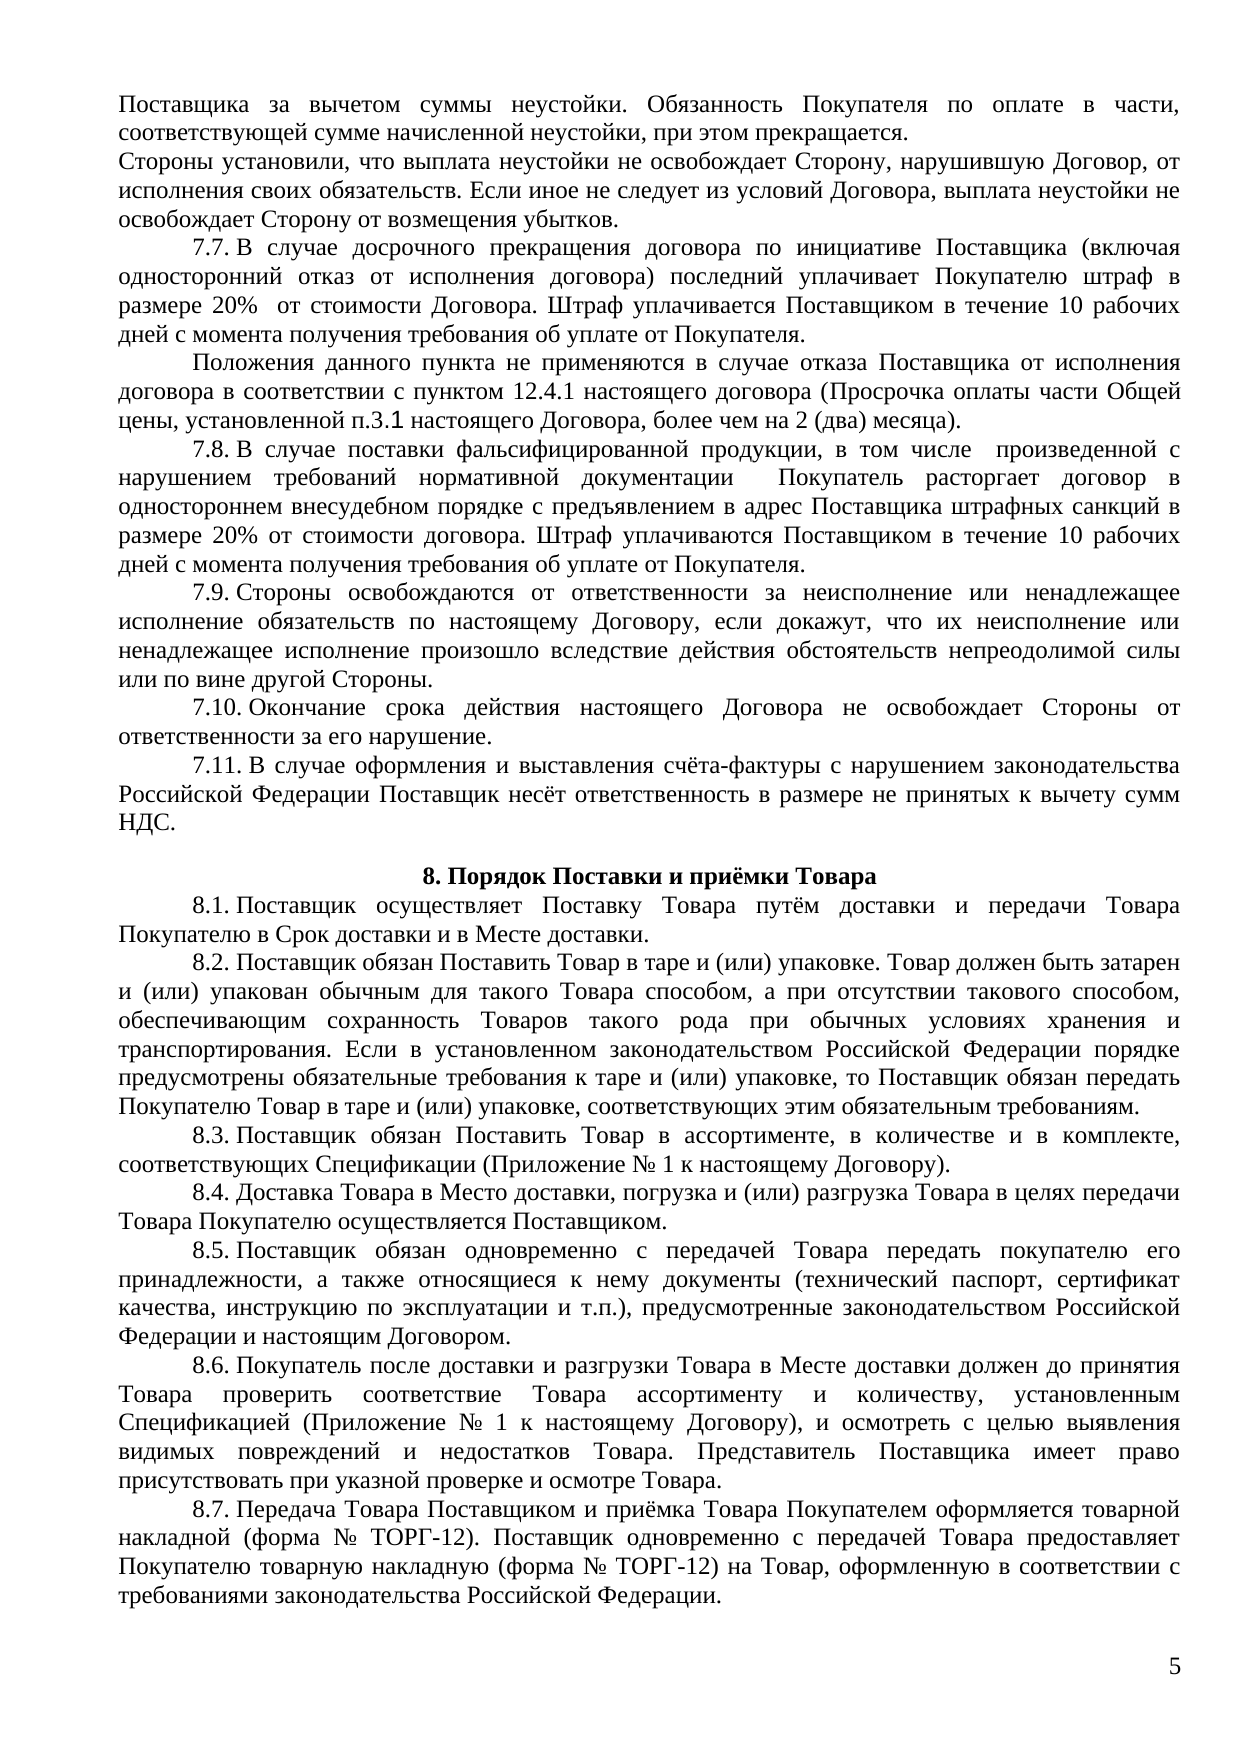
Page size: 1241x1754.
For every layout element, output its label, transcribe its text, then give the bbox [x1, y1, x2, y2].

text Стороны установили, что выплата неустойки не освобождает Сторону, нарушившую Договор, от исполнения своих обязательств. Если иное не следует из условий Договора, выплата неустойки не освобождает Сторону от возмещения убытков. [118, 146, 1181, 232]
list Покупатель после доставки и разгрузки Товара в Месте доставки должен до принятия Товара проверить соответствие Товара ассортименту и количеству, установленным Спецификацией (Приложение № 1 к настоящему Договору), и осмотреть с целью выявления видимых повреждений и недостатков Товара. Представитель Поставщика имеет право присутствовать при указной проверке и осмотре Товара. [118, 1350, 1181, 1494]
list Окончание срока действия настоящего Договора не освобождает Стороны от ответственности за его нарушение. [118, 692, 1181, 750]
list В случае оформления и выставления счёта-фактуры с нарушением законодательства Российской Федерации Поставщик несёт ответственность в размере не принятых к вычету сумм НДС. [118, 750, 1181, 836]
list Поставщик обязан Поставить Товар в ассортименте, в количестве и в комплекте, соответствующих Спецификации (Приложение № 1 к настоящему Договору). [118, 1120, 1181, 1177]
list В случае поставки фальсифицированной продукции, в том числе произведенной с нарушением требований нормативной документации Покупатель расторгает договор в одностороннем внесудебном порядке с предъявлением в адрес Поставщика штрафных санкций в размере 20% от стоимости договора. Штраф уплачиваются Поставщиком в течение 10 рабочих дней с момента получения требования об уплате от Покупателя. [118, 434, 1181, 577]
list В случае досрочного прекращения договора по инициативе Поставщика (включая односторонний отказ от исполнения договора) последний уплачивает Покупателю штраф в размере 20% от стоимости Договора. Штраф уплачивается Поставщиком в течение 10 рабочих дней с момента получения требования об уплате от Покупателя. [118, 232, 1181, 347]
list Стороны освобождаются от ответственности за неисполнение или ненадлежащее исполнение обязательств по настоящему Договору, если докажут, что их неисполнение или ненадлежащее исполнение произошло вследствие действия обстоятельств непреодолимой силы или по вине другой Стороны. [118, 577, 1181, 692]
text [118, 89, 1181, 146]
list Порядок Поставки и приёмки Товара [118, 861, 1181, 890]
list Передача Товара Поставщиком и приёмка Товара Покупателем оформляется товарной накладной (форма № ТОРГ-12). Поставщик одновременно с передачей Товара предоставляет Покупателю товарную накладную (форма № ТОРГ-12) на Товар, оформленную в соответствии с требованиями законодательства Российской Федерации. [118, 1494, 1181, 1609]
list Поставщик обязан одновременно с передачей Товара передать покупателю его принадлежности, а также относящиеся к нему документы (технический паспорт, сертификат качества, инструкцию по эксплуатации и т.п.), предусмотренные законодательством Российской Федерации и настоящим Договором. [118, 1235, 1181, 1350]
list Доставка Товара в Место доставки, погрузка и (или) разгрузка Товара в целях передачи Товара Покупателю осуществляется Поставщиком. [118, 1177, 1181, 1235]
list Поставщик осуществляет Поставку Товара путём доставки и передачи Товара Покупателю в Срок доставки и в Месте доставки. [118, 890, 1181, 947]
text Положения данного пункта не применяются в случае отказа Поставщика от исполнения договора в соответствии с пунктом 12.4.1 настоящего договора (Просрочка оплаты части Общей цены, установленной п.3.1 настоящего Договора, более чем на 2 (два) месяца). [118, 347, 1181, 434]
list Поставщик обязан Поставить Товар в таре и (или) упаковке. Товар должен быть затарен и (или) упакован обычным для такого Товара способом, а при отсутствии такового способом, обеспечивающим сохранность Товаров такого рода при обычных условиях хранения и транспортирования. Если в установленном законодательством Российской Федерации порядке предусмотрены обязательные требования к таре и (или) упаковке, то Поставщик обязан передать Покупателю Товар в таре и (или) упаковке, соответствующих этим обязательным требованиям. [118, 947, 1181, 1120]
